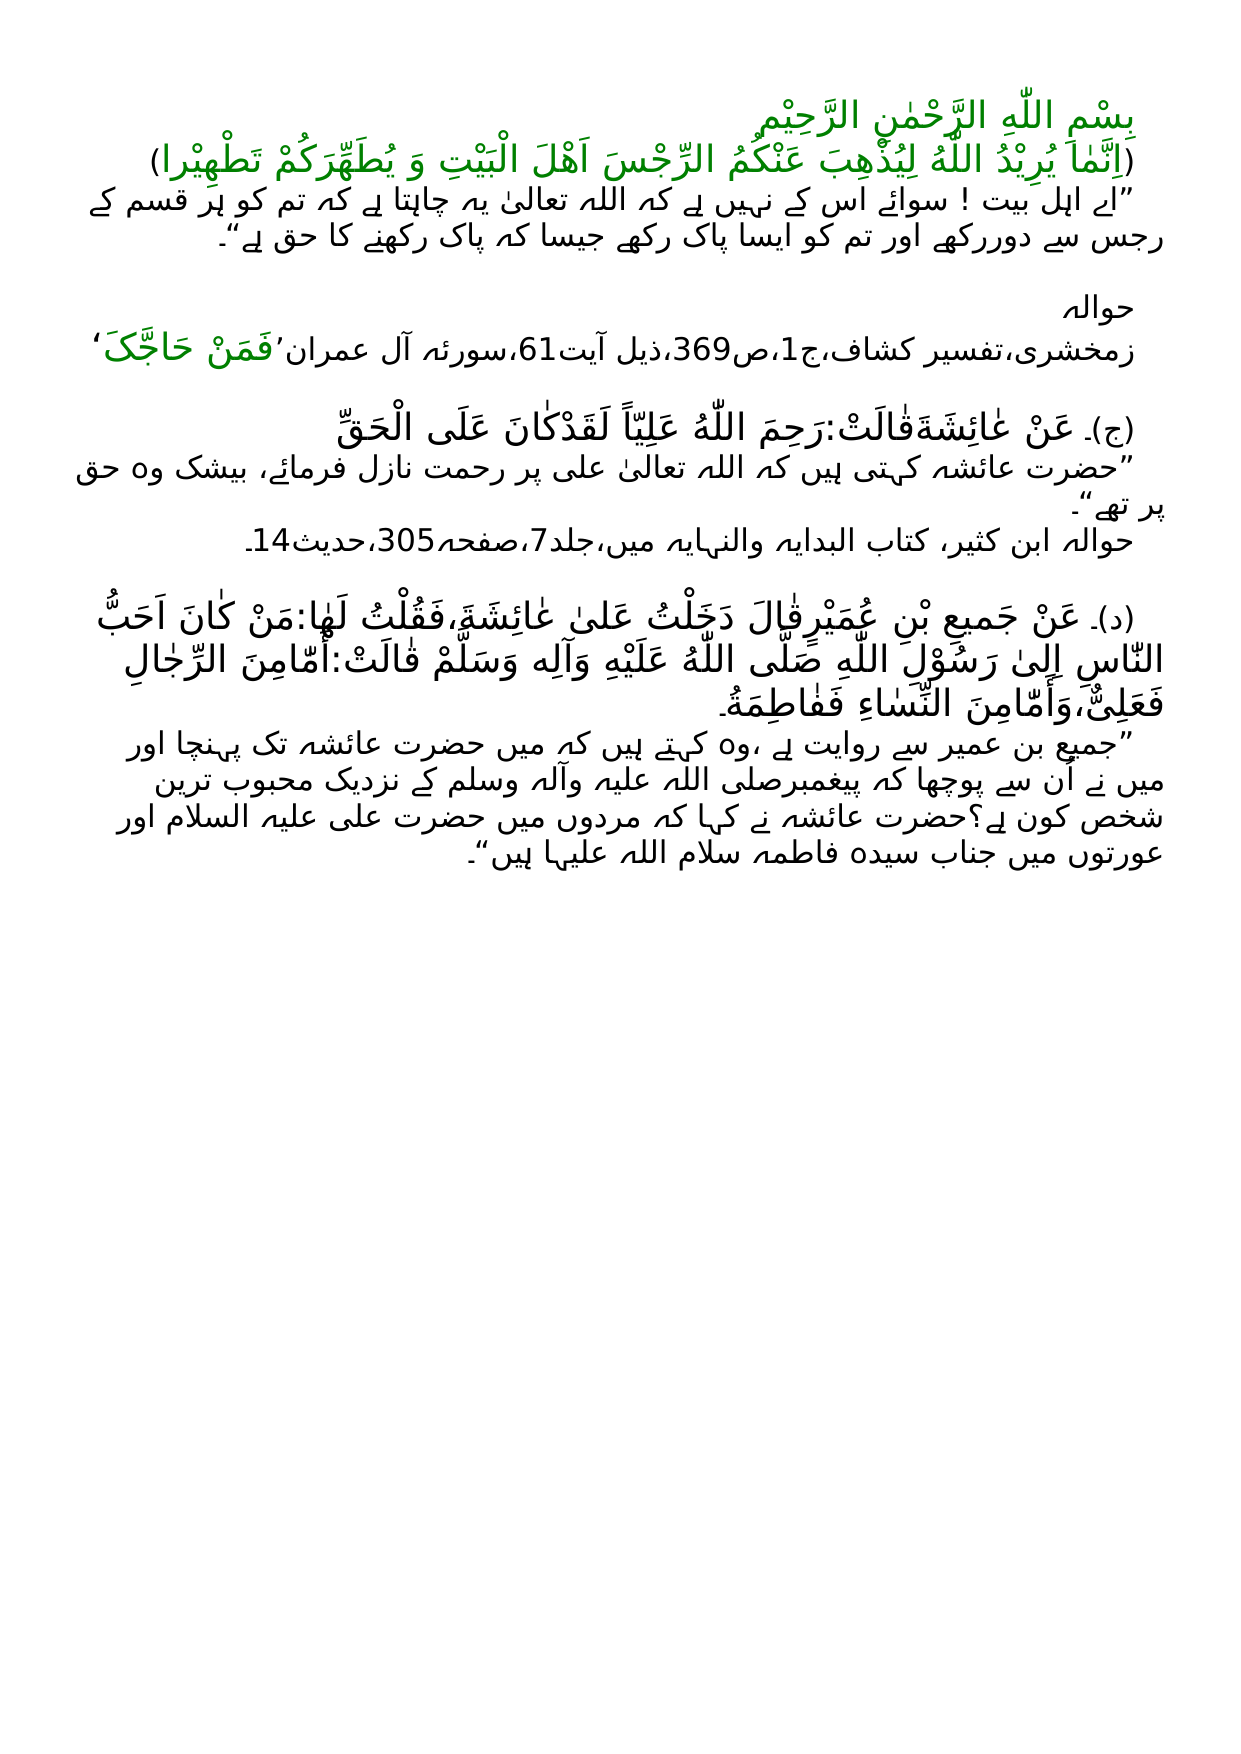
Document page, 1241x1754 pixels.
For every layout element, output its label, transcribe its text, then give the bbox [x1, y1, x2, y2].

text حوالہ ابن کثیر، کتاب البدایہ والنہایہ میں،جلد7،صفحہ305،حدیث14۔ [75, 522, 1165, 558]
text (د)۔ عَنْ جَمیعِ بْنِ عُمَیْرٍقٰالَ دَخَلْتُ عَلیٰ عٰائِشَةَ،فَقُلْتُ لَهٰا:مَنْ کٰانَ اَحَبُّ النّٰاسِ اِلیٰ رَسُوْلِ اللّٰهِ صَلَّی اللّٰهُ عَلَیْهِ وَآلِه وَسَلَّمْ قٰالَتْ:أَمّٰامِنَ الرِّجٰالِ فَعَلِیٌّ،وَأَمّٰامِنَ النِّسٰاءِ فَفٰاطِمَةُ۔ [75, 594, 1165, 725]
text حوالہ [75, 290, 1165, 326]
text زمخشری،تفسیر کشاف،ج1،ص369،ذیل آیت61،سورئہ آل عمران’فَمَنْ حَاجَّکَ‘ [75, 326, 1165, 370]
text ”اے اہل بیت ! سوائے اس کے نہیں ہے کہ اللہ تعالیٰ یہ چاہتا ہے کہ تم کو ہر قسم کے رجس سے دوررکھے اور تم کو ایسا پاک رکھے جیسا کہ پاک رکھنے کا حق ہے“۔ [75, 181, 1165, 254]
text بِسْمِ اللّٰهِ الرَّحْمٰنِ الرَّحِیْم [75, 94, 1165, 137]
text (اِنَّمٰا یُرِیْدُ اللّٰهُ لِیُذْهِبَ عَنْکُمُ الرِّجْسَ اَهْلَ الْبَیْتِ وَ یُطَهِّرَکُمْ تَطْهِیْرا) [75, 137, 1165, 181]
text ”حضرت عائشہ کہتی ہیں کہ اللہ تعالیٰ علی پر رحمت نازل فرمائے، بیشک وہ حق پر تھے“۔ [75, 449, 1165, 522]
text (ج)۔ عَنْ عٰائِشَةَقٰالَتْ:رَحِمَ اللّٰهُ عَلِیّاً لَقَدْکٰانَ عَلَی الْحَقِّ [75, 406, 1165, 449]
text ”جمیع بن عمیر سے روایت ہے ،وہ کہتے ہیں کہ میں حضرت عائشہ تک پہنچا اور میں نے اُن سے پوچھا کہ پیغمبرصلی اللہ علیہ وآلہ وسلم کے نزدیک محبوب ترین شخص کون ہے؟حضرت عائشہ نے کہا کہ مردوں میں حضرت علی علیہ السلام اور عورتوں میں جناب سیدہ فاطمہ سلام اللہ علیہا ہیں“۔ [75, 725, 1165, 871]
